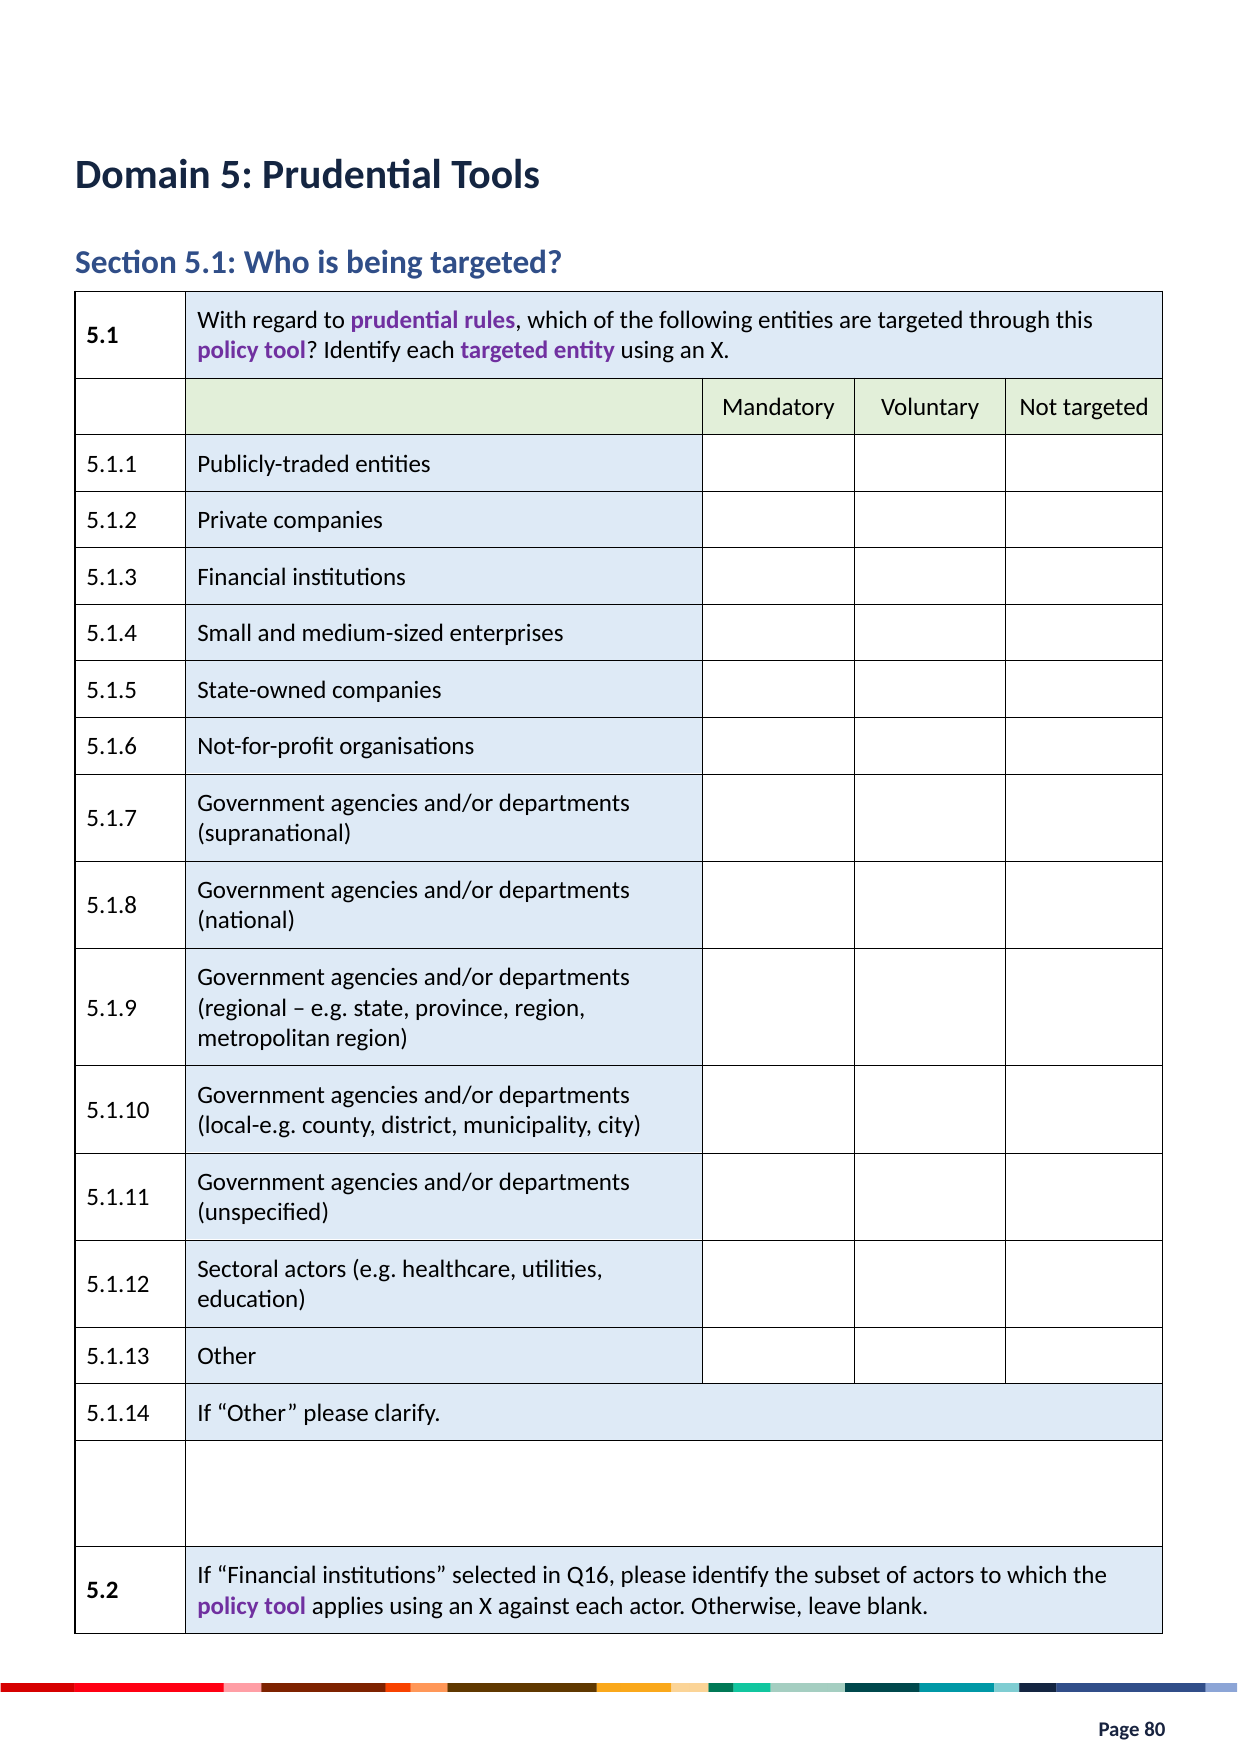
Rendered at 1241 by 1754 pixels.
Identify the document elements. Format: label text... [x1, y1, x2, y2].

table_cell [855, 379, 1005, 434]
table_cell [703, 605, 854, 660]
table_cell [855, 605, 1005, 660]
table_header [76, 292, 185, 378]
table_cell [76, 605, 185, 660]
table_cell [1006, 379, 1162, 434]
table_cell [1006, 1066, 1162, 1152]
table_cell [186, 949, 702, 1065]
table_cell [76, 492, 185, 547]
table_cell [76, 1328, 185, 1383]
picture [0, 1683, 1236, 1692]
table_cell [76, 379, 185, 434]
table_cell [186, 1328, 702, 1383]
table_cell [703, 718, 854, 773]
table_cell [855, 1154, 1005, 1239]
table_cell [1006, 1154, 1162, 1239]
subtitle Domain 5: Prudential Tools [75, 148, 1165, 199]
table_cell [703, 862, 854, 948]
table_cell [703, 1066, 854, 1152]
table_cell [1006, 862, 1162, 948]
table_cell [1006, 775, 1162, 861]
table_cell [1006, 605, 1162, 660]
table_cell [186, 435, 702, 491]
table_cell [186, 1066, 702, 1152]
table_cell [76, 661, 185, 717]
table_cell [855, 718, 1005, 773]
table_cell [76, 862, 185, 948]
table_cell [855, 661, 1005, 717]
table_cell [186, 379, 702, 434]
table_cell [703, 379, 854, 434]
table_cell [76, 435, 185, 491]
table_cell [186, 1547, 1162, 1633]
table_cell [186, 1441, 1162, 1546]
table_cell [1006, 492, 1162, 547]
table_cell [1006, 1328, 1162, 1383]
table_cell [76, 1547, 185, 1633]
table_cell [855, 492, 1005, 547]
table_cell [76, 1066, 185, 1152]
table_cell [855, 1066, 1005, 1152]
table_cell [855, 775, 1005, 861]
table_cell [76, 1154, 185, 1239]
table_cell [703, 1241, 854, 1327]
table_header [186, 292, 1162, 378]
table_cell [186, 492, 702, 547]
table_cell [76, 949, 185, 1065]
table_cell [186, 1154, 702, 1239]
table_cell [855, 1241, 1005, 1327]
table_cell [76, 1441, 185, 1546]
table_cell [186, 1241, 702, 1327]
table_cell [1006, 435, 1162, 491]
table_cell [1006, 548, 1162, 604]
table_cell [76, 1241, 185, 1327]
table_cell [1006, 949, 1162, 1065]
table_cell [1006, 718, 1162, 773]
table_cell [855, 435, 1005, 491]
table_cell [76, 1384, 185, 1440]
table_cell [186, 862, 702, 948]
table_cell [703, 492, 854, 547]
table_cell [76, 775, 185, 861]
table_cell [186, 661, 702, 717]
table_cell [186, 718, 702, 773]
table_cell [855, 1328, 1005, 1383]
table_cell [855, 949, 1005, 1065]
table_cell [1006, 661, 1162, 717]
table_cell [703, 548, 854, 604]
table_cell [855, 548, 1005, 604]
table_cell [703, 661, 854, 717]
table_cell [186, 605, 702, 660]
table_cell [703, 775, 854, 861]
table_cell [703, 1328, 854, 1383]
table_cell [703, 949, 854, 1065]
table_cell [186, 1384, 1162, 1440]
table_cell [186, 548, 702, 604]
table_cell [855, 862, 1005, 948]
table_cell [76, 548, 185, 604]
subtitle Section 5.1: Who is being targeted? [75, 241, 1165, 282]
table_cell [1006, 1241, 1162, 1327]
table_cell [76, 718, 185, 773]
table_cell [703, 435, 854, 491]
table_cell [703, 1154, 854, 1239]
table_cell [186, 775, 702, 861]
